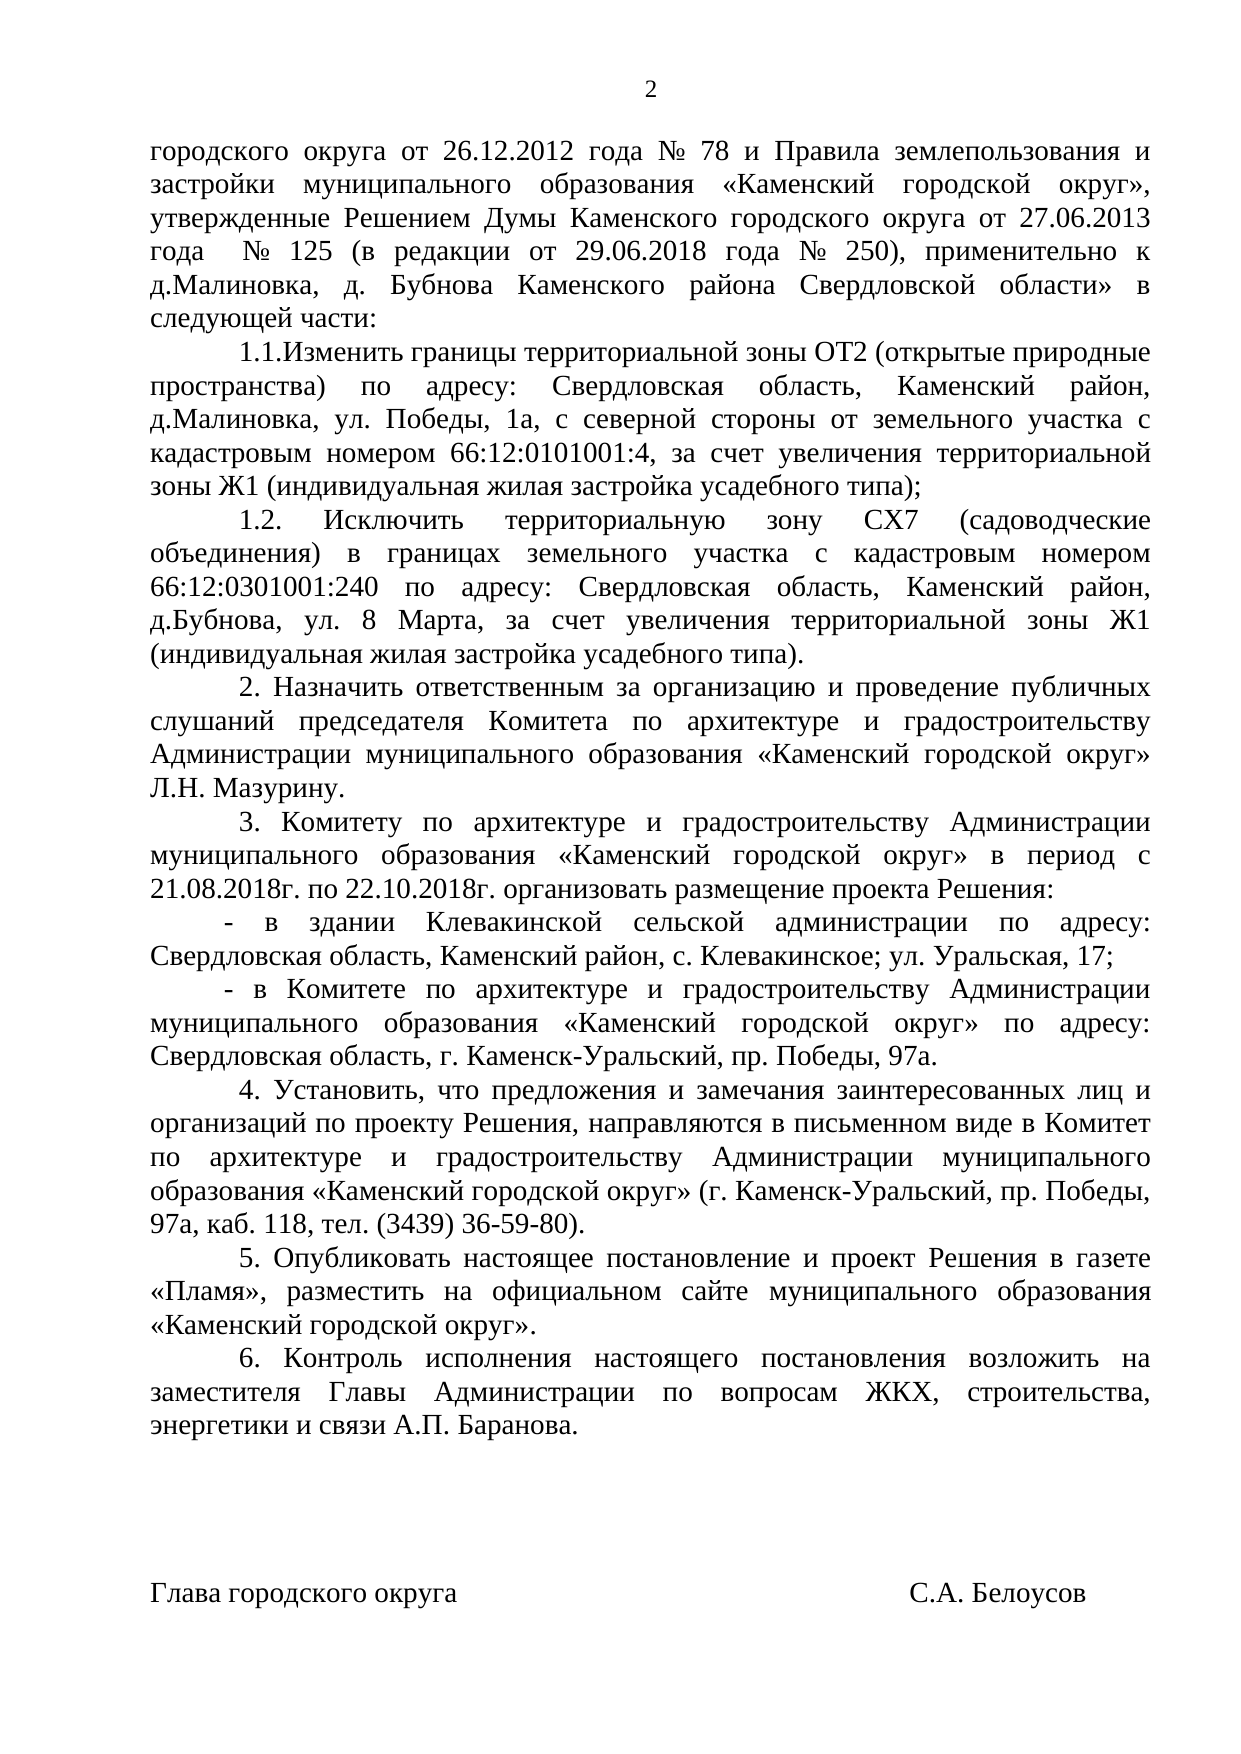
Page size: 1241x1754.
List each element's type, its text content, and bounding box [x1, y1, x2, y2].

text 2. Назначить ответственным за организацию и проведение публичных слушаний председателя Комитета по архитектуре и градостроительству Администрации муниципального образования «Каменский городской округ» Л.Н. Мазурину. [150, 669, 1152, 804]
text 6. Контроль исполнения настоящего постановления возложить на заместителя Главы Администрации по вопросам ЖКХ, строительства, энергетики и связи А.П. Баранова. [150, 1340, 1152, 1441]
text 1.2. Исключить территориальную зону СХ7 (садоводческие объединения) в границах земельного участка с кадастровым номером 66:12:0301001:240 по адресу: Свердловская область, Каменский район, д.Бубнова, ул. 8 Марта, за счет увеличения территориальной зоны Ж1 (индивидуальная жилая застройка усадебного типа). [150, 502, 1152, 669]
text 1.1.Изменить границы территориальной зоны ОТ2 (открытые природные пространства) по адресу: Свердловская область, Каменский район, д.Малиновка, ул. Победы, 1а, с северной стороны от земельного участка с кадастровым номером 66:12:0101001:4, за счет увеличения территориальной зоны Ж1 (индивидуальная жилая застройка усадебного типа); [150, 334, 1152, 502]
text Глава городского округа С.А. Белоусов [150, 1575, 1152, 1609]
text 4. Установить, что предложения и замечания заинтересованных лиц и организаций по проекту Решения, направляются в письменном виде в Комитет по архитектуре и градостроительству Администрации муниципального образования «Каменский городской округ» (г. Каменск-Уральский, пр. Победы, 97а, каб. 118, тел. (3439) 36-59-80). [150, 1072, 1152, 1240]
text - в Комитете по архитектуре и градостроительству Администрации муниципального образования «Каменский городской округ» по адресу: Свердловская область, г. Каменск-Уральский, пр. Победы, 97а. [150, 971, 1152, 1072]
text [150, 133, 1152, 334]
text 5. Опубликовать настоящее постановление и проект Решения в газете «Пламя», разместить на официальном сайте муниципального образования «Каменский городской округ». [150, 1240, 1152, 1340]
text 3. Комитету по архитектуре и градостроительству Администрации муниципального образования «Каменский городской округ» в период с 21.08.2018г. по 22.10.2018г. организовать размещение проекта Решения: [150, 804, 1152, 904]
text - в здании Клевакинской сельской администрации по адресу: Свердловская область, Каменский район, с. Клевакинское; ул. Уральская, 17; [150, 904, 1152, 971]
